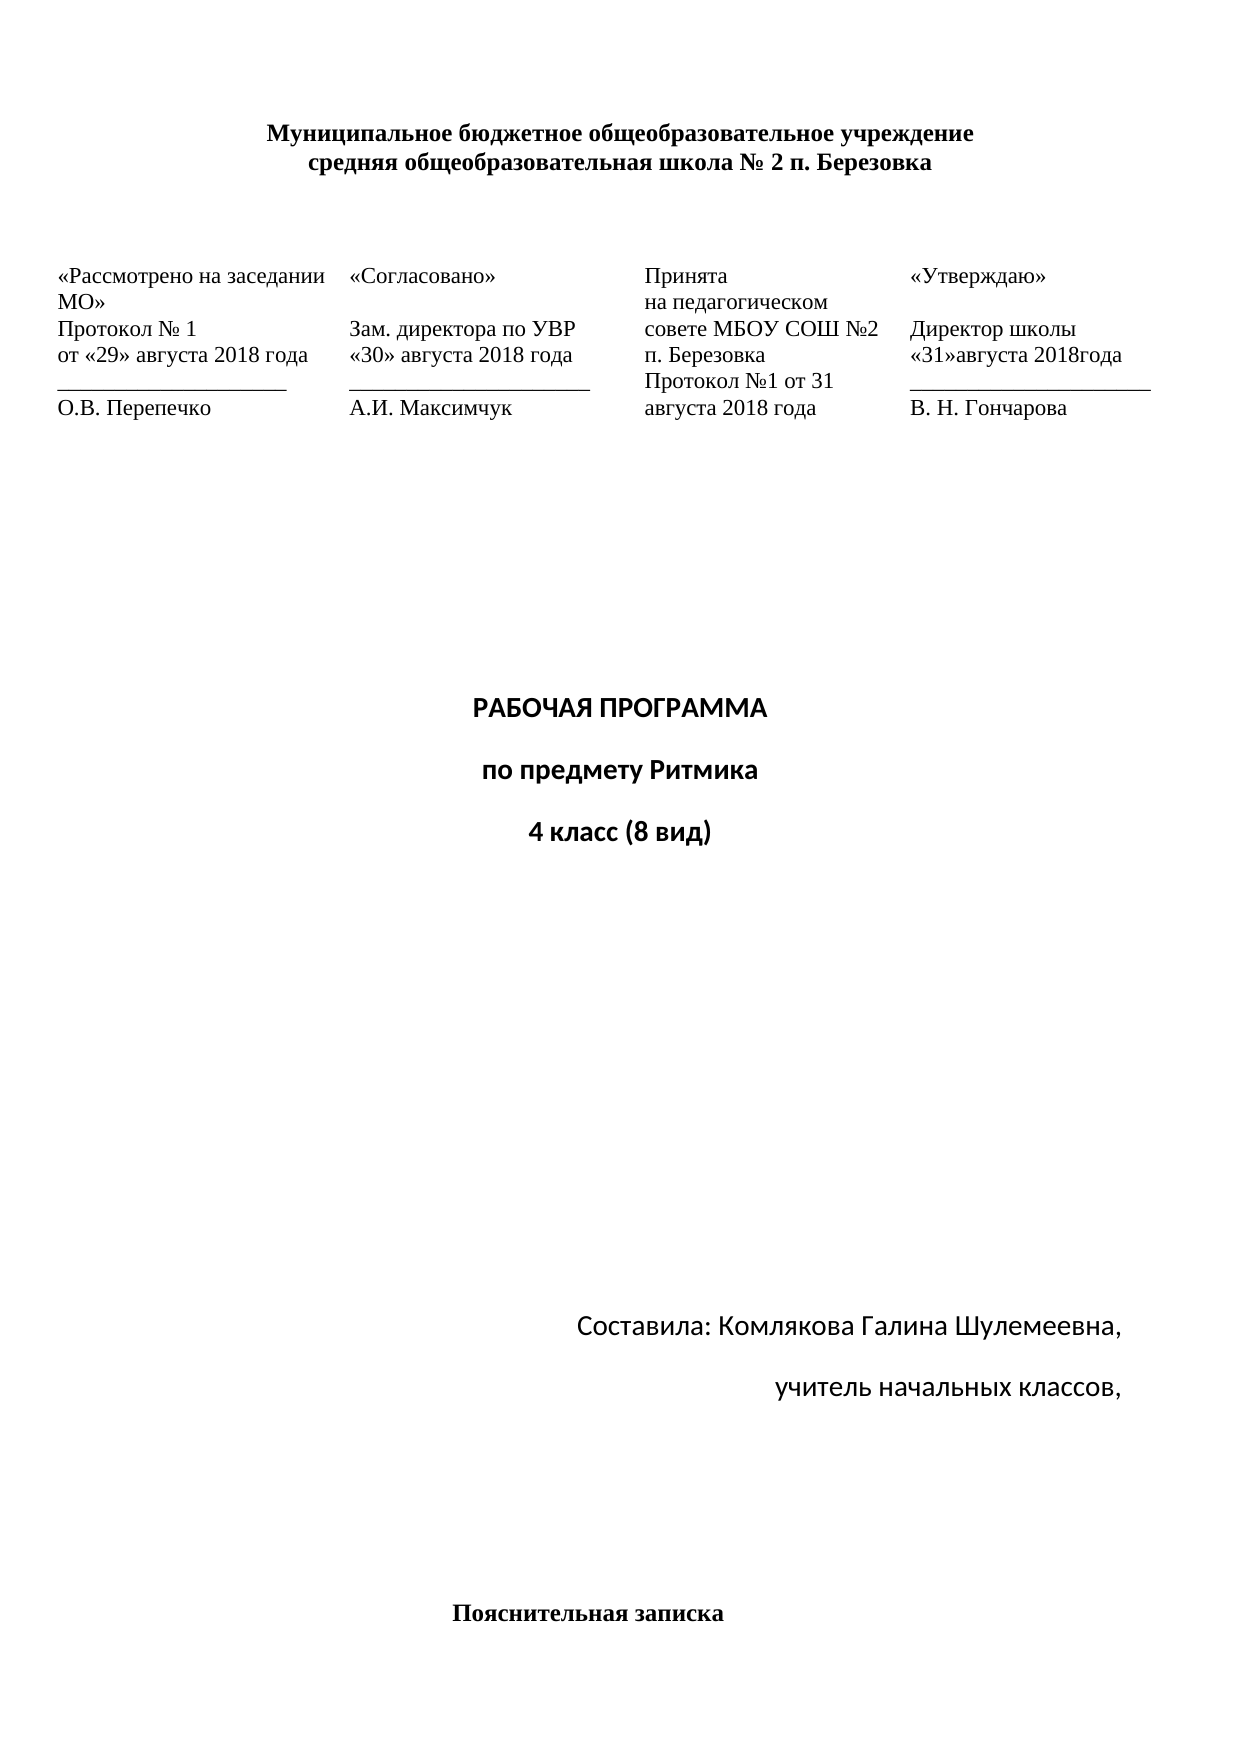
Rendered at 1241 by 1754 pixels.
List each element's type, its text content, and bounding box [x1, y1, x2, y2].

table_header «Утверждаю» Директор школы «31»августа 2018года _____________________ В. Н. Гончарова [899, 262, 1194, 483]
table_header «Рассмотрено на заседании МО» Протокол № 1 от «29» августа 2018 года ____________________ О.В. Перепечко [46, 262, 338, 483]
text РАБОЧАЯ ПРОГРАММА [118, 689, 1122, 725]
text по предмету Ритмика [118, 751, 1122, 786]
text средняя общеобразовательная школа № 2 п. Березовка [118, 147, 1122, 176]
text Пояснительная записка [118, 1598, 1122, 1627]
text 4 класс (8 вид) [118, 813, 1122, 848]
text учитель начальных классов, [118, 1368, 1122, 1404]
text Составила: Комлякова Галина Шулемеевна, [118, 1307, 1122, 1342]
table_header Принята на педагогическом совете МБОУ СОШ №2 п. Березовка Протокол №1 от 31 августа 2018 года [633, 262, 899, 483]
table_header «Согласовано» Зам. директора по УВР «30» августа 2018 года _____________________ А.И. Максимчук [338, 262, 633, 483]
text Муниципальное бюджетное общеобразовательное учреждение [118, 118, 1122, 147]
